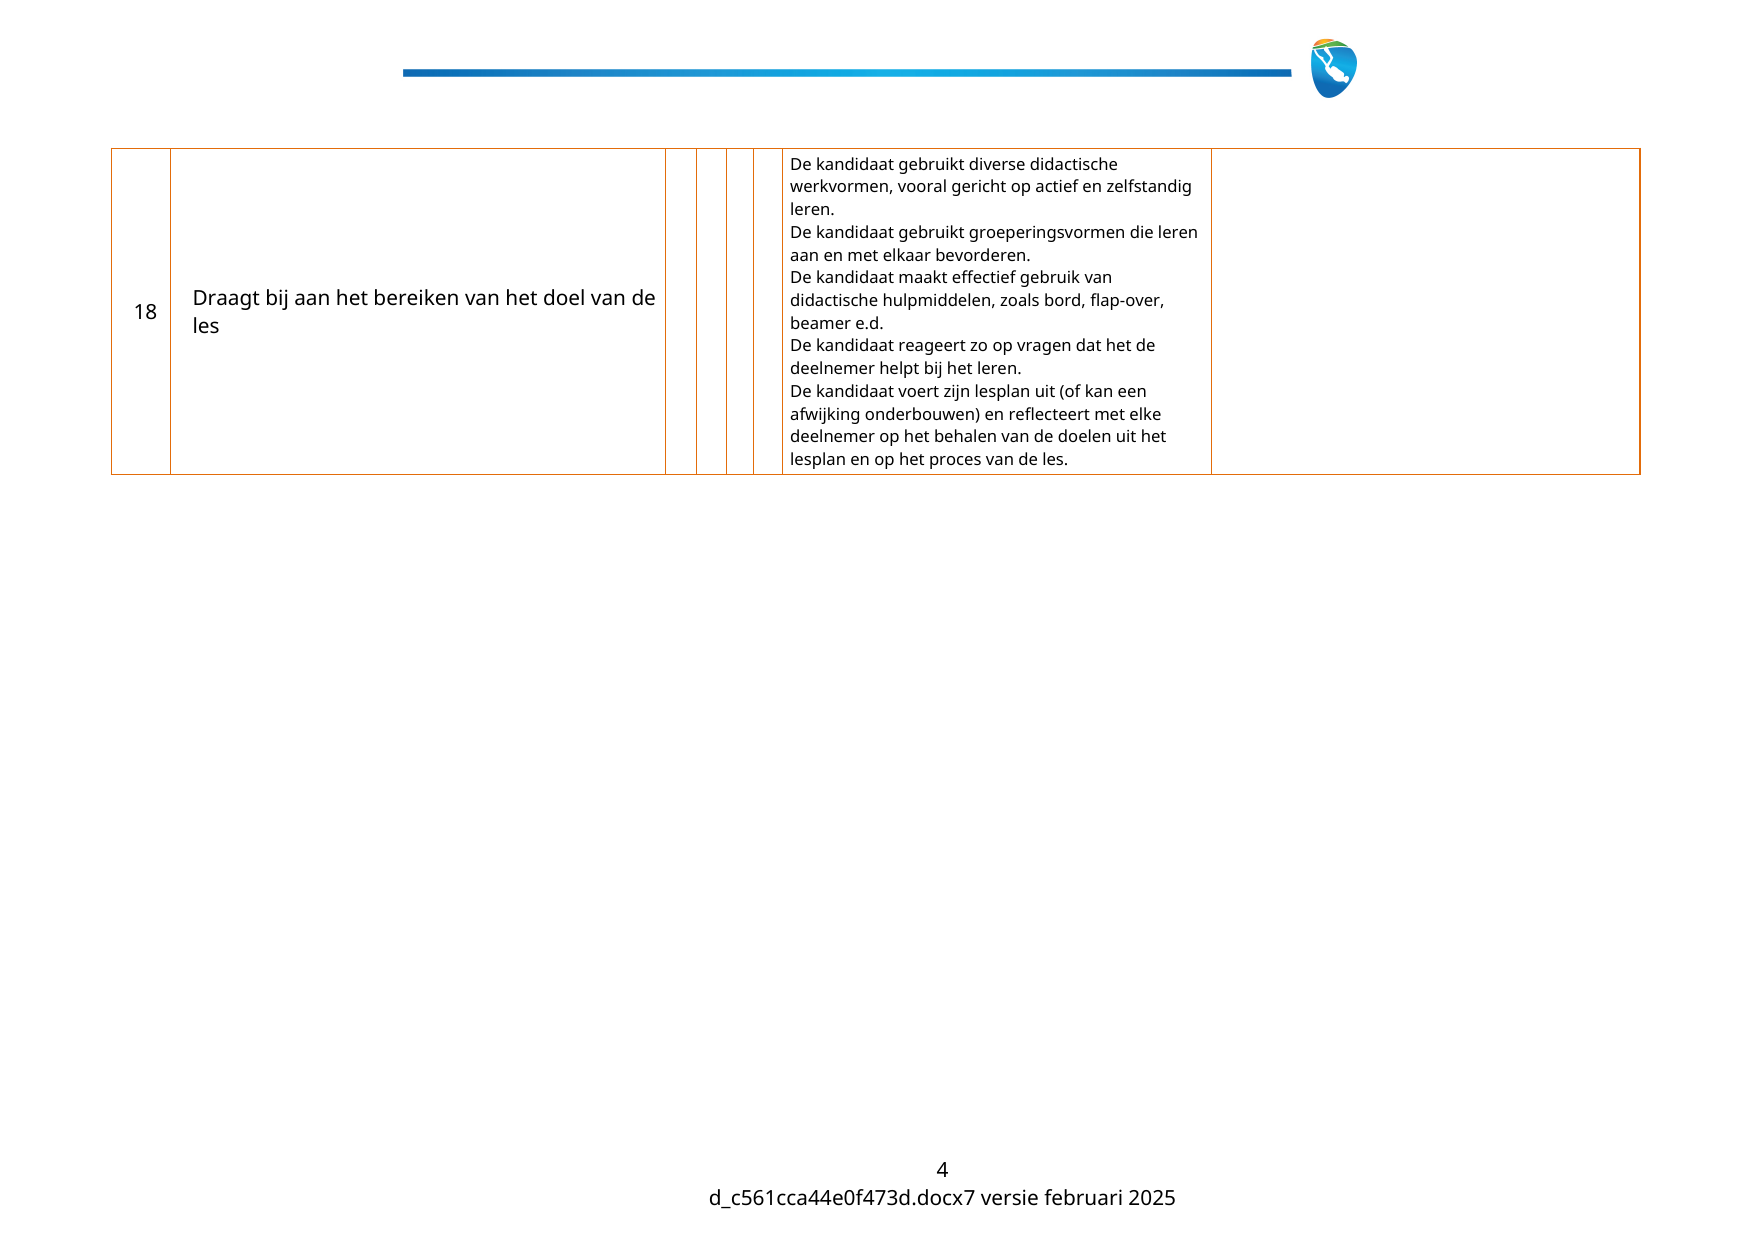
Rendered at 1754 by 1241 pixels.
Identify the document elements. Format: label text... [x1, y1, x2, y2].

table_cell [727, 149, 753, 474]
table_cell [1212, 149, 1639, 474]
picture [203, 0, 1485, 148]
table_cell [666, 149, 696, 474]
table_cell 18 [112, 149, 170, 474]
table_cell [754, 149, 782, 474]
table_cell Draagt bij aan het bereiken van het doel van de les [171, 149, 665, 474]
table_cell [697, 149, 726, 474]
table_cell De kandidaat gebruikt diverse didactische werkvormen, vooral gericht op actief en zelfstandig leren. De kandidaat gebruikt groeperingsvormen die leren aan en met elkaar bevorderen. De kandidaat maakt effectief gebruik van didactische hulpmiddelen, zoals bord, flap-over, beamer e.d. De kandidaat reageert zo op vragen dat het de deelnemer helpt bij het leren. De kandidaat voert zijn lesplan uit (of kan een afwijking onderbouwen) en reflecteert met elke deelnemer op het behalen van de doelen uit het lesplan en op het proces van de les. [783, 149, 1211, 474]
